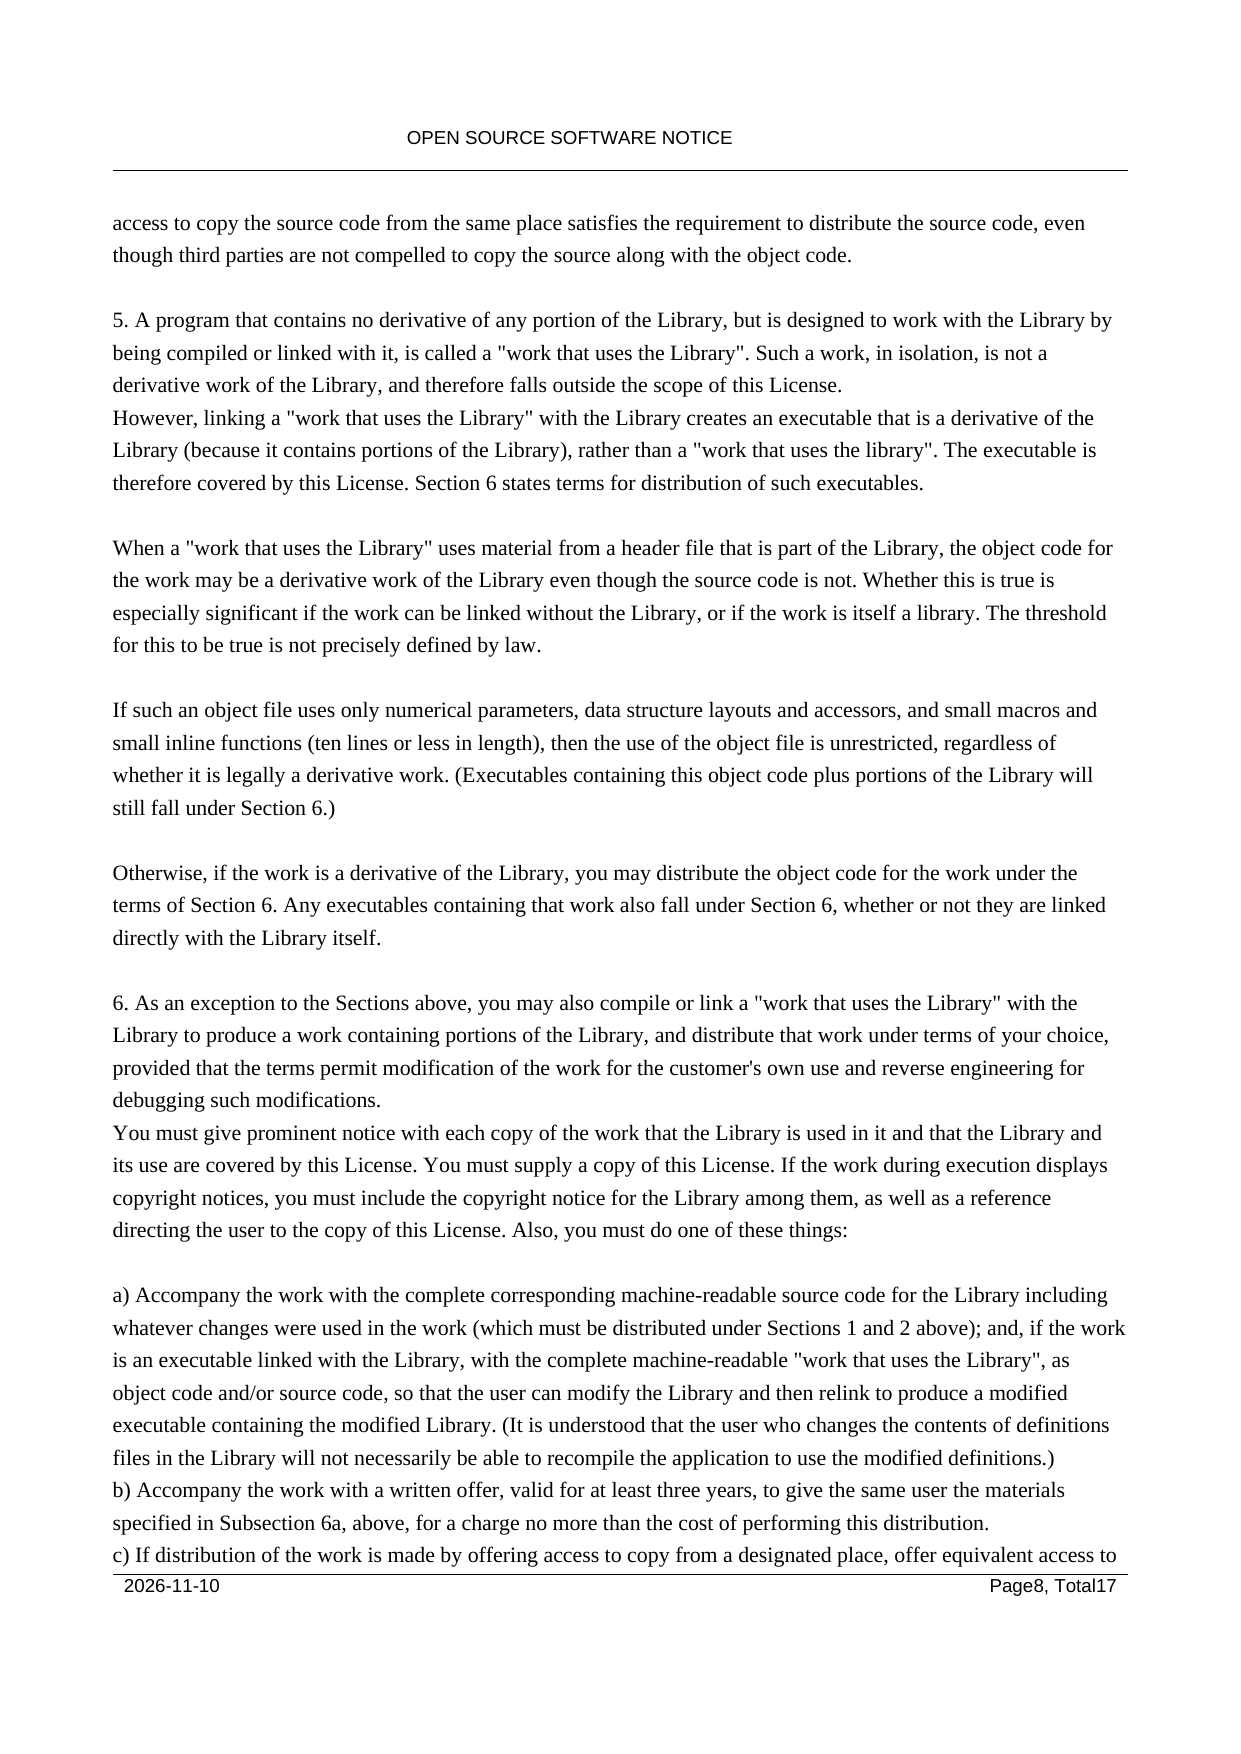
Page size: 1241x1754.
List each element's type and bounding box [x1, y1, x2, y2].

text [112, 206, 1128, 1571]
